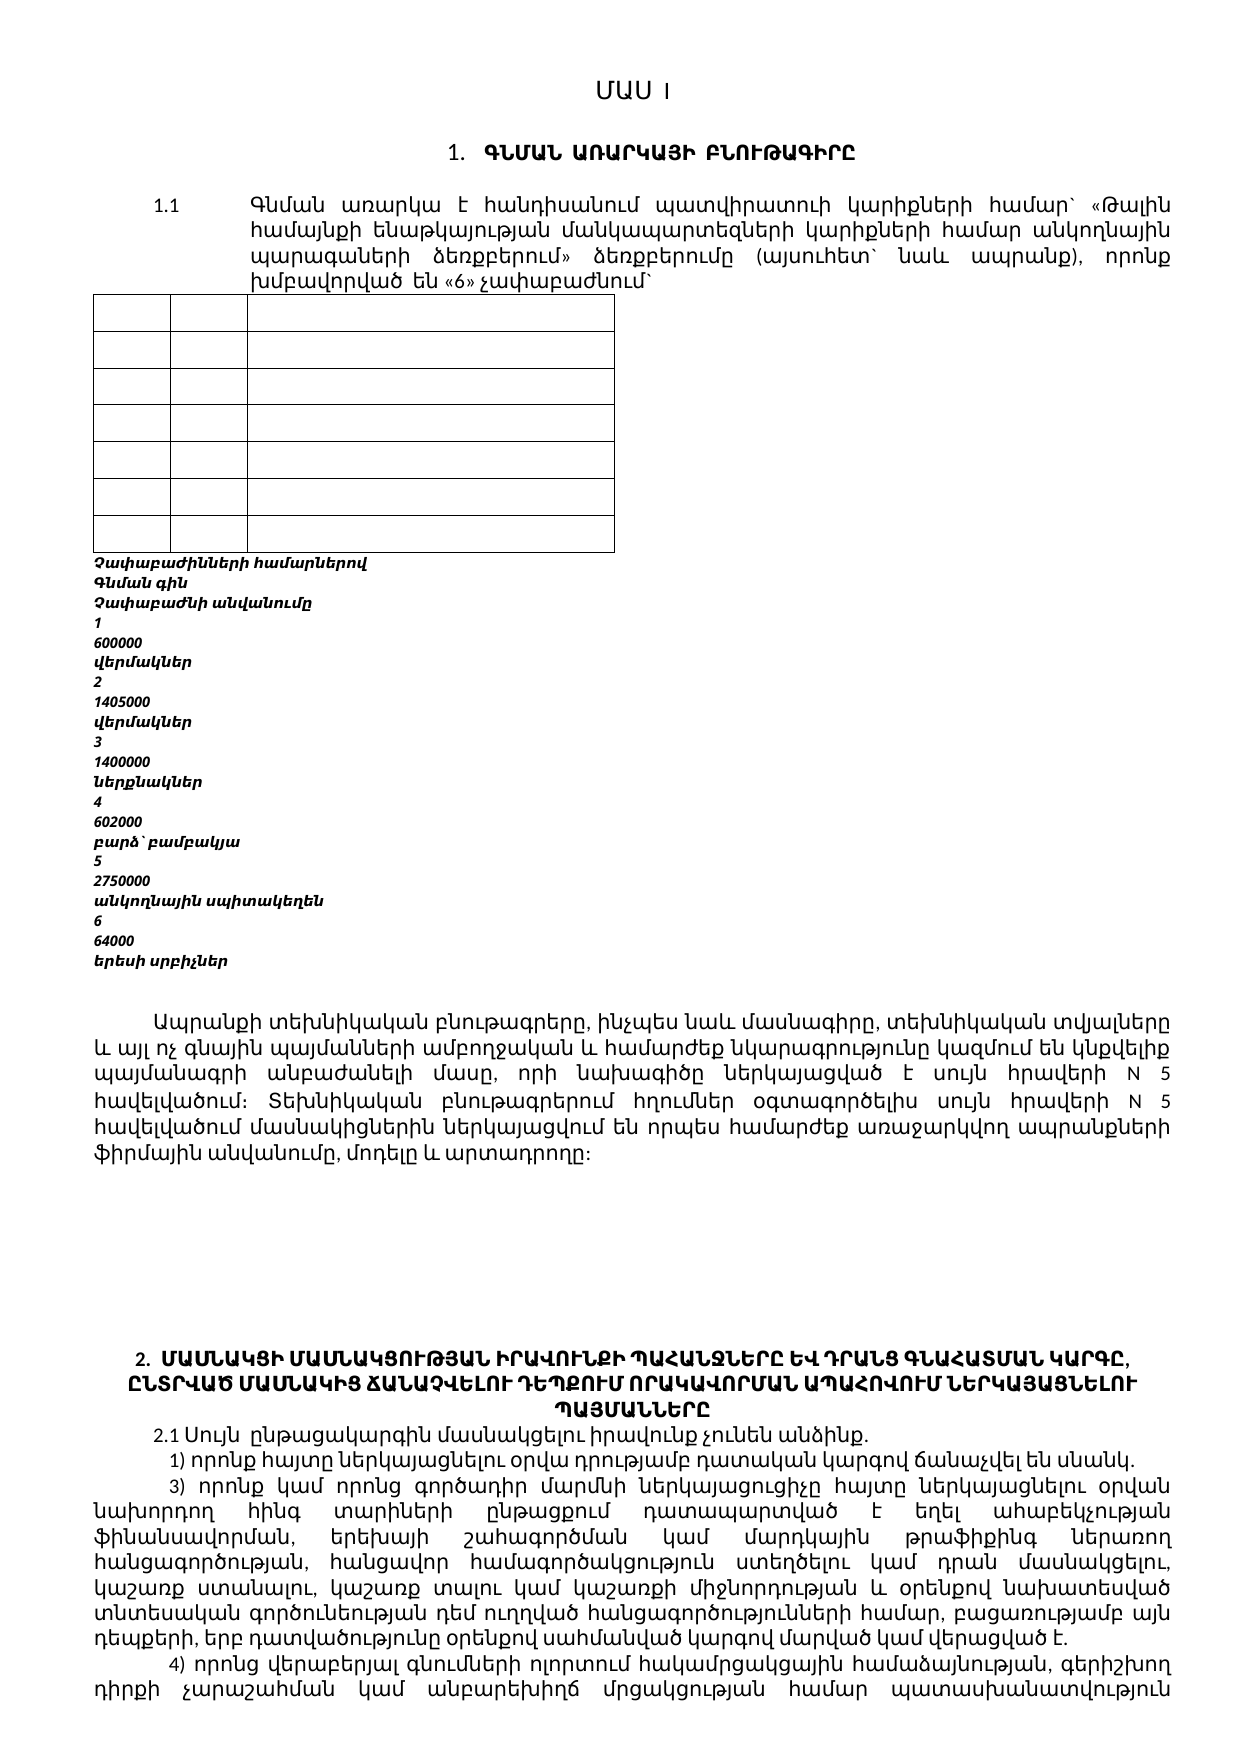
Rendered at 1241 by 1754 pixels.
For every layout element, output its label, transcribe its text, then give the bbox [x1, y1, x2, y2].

list ԳՆՄԱՆ ԱՌԱՐԿԱՅԻ ԲՆՈՒԹԱԳԻՐԸ [131, 136, 1171, 167]
text 2.1 Սույն ընթացակարգին մասնակցելու իրավունք չունեն անձինք. [94, 1422, 1171, 1448]
text 3) որոնք կամ որոնց գործադիր մարմնի ներկայացուցիչը հայտը ներկայացնելու օրվան նախորդող հինգ տարիների ընթացքում դատապարտված է եղել ահաբեկչության ֆինանսավորման, երեխայի շահագործման կամ մարդկային թրաֆիքինգ ներառող հանցագործության, հանցավոր համագործակցություն ստեղծելու կամ դրան մասնակցելու, կաշառք ստանալու, կաշառք տալու կամ կաշառքի միջնորդության և օրենքով նախատեսված տնտեսական գործունեության դեմ ուղղված հանցագործությունների համար, բացառությամբ այն դեպքերի, երբ դատվածությունը օրենքով սահմանված կարգով մարված կամ վերացված է. [94, 1473, 1171, 1651]
text Ապրանքի տեխնիկական բնութագրերը, ինչպես նաև մասնագիրը, տեխնիկական տվյալները և այլ ոչ գնային պայմանների ամբողջական և համարժեք նկարագրությունը կազմում են կնքվելիք պայմանագրի անբաժանելի մասը, որի նախագիծը ներկայացված է սույն հրավերի N 5 հավելվածում։ Տեխնիկական բնութագրերում հղումներ օգտագործելիս սույն հրավերի N 5 հավելվածում մասնակիցներին ներկայացվում են որպես համարժեք առաջարկվող ապրանքների ֆիրմային անվանումը, մոդելը և արտադրողը: [94, 1009, 1171, 1165]
subtitle Գնման առարկա է հանդիսանում պատվիրատուի կարիքների համար` «Թալին համայնքի ենաթկայության մանկապարտեզների կարիքների համար անկողնային պարագաների ձեռքբերում» ձեռքբերումը (այսուհետ` նաև ապրանք), որոնք խմբավորված են «6» չափաբաժնում` [153, 192, 1171, 294]
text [94, 1651, 1171, 1702]
text 1) որոնք հայտը ներկայացնելու օրվա դրությամբ դատական կարգով ճանաչվել են սնանկ. [94, 1448, 1171, 1473]
text 2. ՄԱՍՆԱԿՑԻ ՄԱՍՆԱԿՑՈՒԹՅԱՆ ԻՐԱՎՈՒՆՔԻ ՊԱՀԱՆՋՆԵՐԸ ԵՎ ԴՐԱՆՑ ԳՆԱՀԱՏՄԱՆ ԿԱՐԳԸ, ԸՆՏՐՎԱԾ ՄԱՍՆԱԿԻՑ ՃԱՆԱՉՎԵԼՈՒ ԴԵՊՔՈՒՄ ՈՐԱԿԱՎՈՐՄԱՆ ԱՊԱՀՈՎՈՒՄ ՆԵՐԿԱՅԱՑՆԵԼՈՒ ՊԱՅՄԱՆՆԵՐԸ [94, 1346, 1171, 1422]
text ՄԱՍ I [94, 75, 1171, 106]
